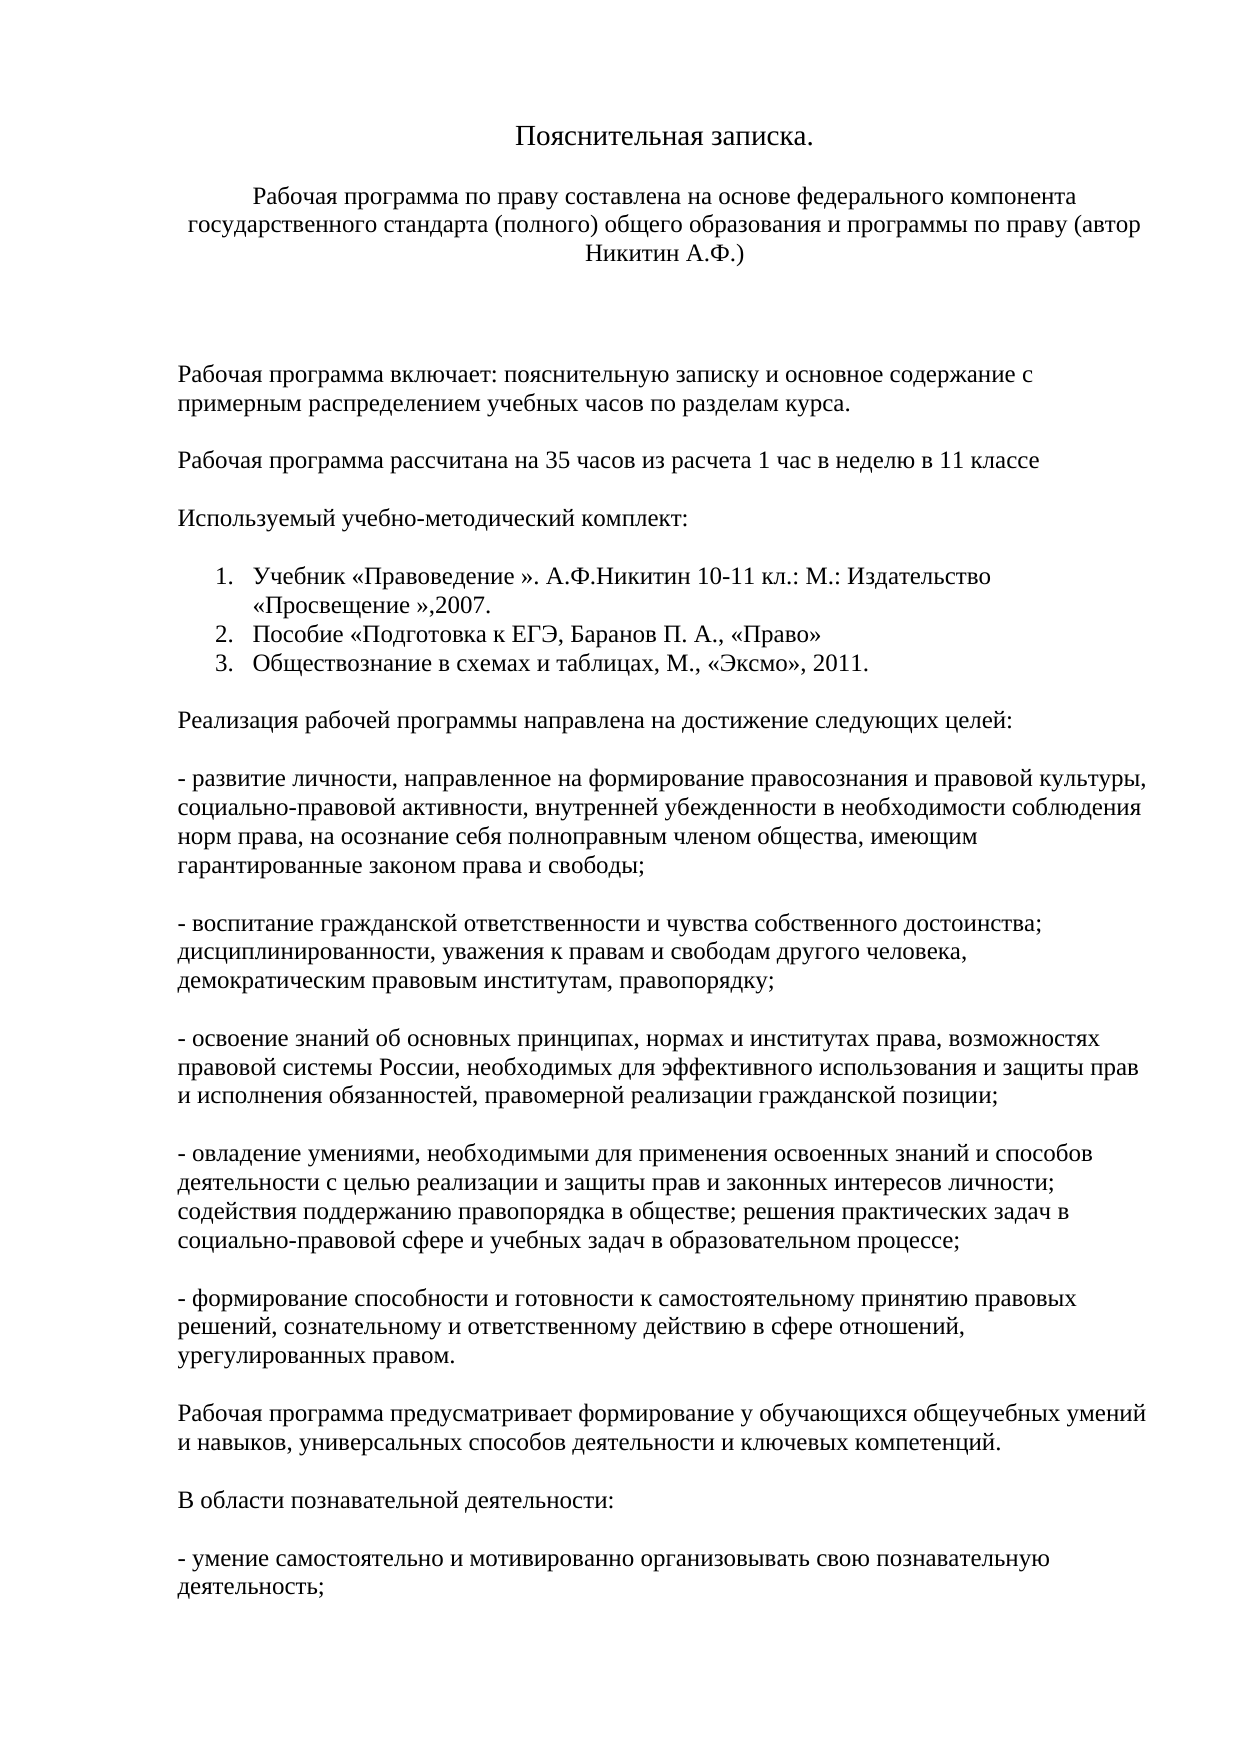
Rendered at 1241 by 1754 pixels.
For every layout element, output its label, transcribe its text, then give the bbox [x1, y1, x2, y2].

text - умение самостоятельно и мотивированно организовывать свою познавательную деятельность; [177, 1543, 1152, 1600]
text Пояснительная записка. [177, 118, 1152, 152]
text - овладение умениями, необходимыми для применения освоенных знаний и способов деятельности с целью реализации и защиты прав и законных интересов личности; содействия поддержанию правопорядка в обществе; решения практических задач в социально-правовой сфере и учебных задач в образовательном процессе; [177, 1138, 1152, 1253]
text Рабочая программа включает: пояснительную записку и основное содержание с примерным распределением учебных часов по разделам курса. [177, 359, 1152, 416]
text Рабочая программа предусматривает формирование у обучающихся общеучебных умений и навыков, универсальных способов деятельности и ключевых компетенций. [177, 1398, 1152, 1456]
text Используемый учебно-методический комплект: [177, 503, 1152, 532]
text Рабочая программа рассчитана на 35 часов из расчета 1 час в неделю в 11 классе [177, 446, 1152, 474]
list Учебник «Правоведение ». А.Ф.Никитин 10-11 кл.: М.: Издательство «Просвещение »,2007. [215, 561, 1152, 619]
text - освоение знаний об основных принципах, нормах и институтах права, возможностях правовой системы России, необходимых для эффективного использования и защиты прав и исполнения обязанностей, правомерной реализации гражданской позиции; [177, 1023, 1152, 1109]
text Рабочая программа по праву составлена на основе федерального компонента государственного стандарта (полного) общего образования и программы по праву (автор Никитин А.Ф.) [177, 181, 1152, 267]
text Реализация рабочей программы направлена на достижение следующих целей: [177, 706, 1152, 734]
text В области познавательной деятельности: [177, 1485, 1152, 1513]
list Обществознание в схемах и таблицах, М., «Эксмо», 2011. [215, 648, 1152, 676]
list Пособие «Подготовка к ЕГЭ, Баранов П. А., «Право» [215, 619, 1152, 648]
text - формирование способности и готовности к самостоятельному принятию правовых решений, сознательному и ответственному действию в сфере отношений, урегулированных правом. [177, 1283, 1152, 1369]
text - воспитание гражданской ответственности и чувства собственного достоинства; дисциплинированности, уважения к правам и свободам другого человека, демократическим правовым институтам, правопорядку; [177, 908, 1152, 994]
text - развитие личности, направленное на формирование правосознания и правовой культуры, социально-правовой активности, внутренней убежденности в необходимости соблюдения норм права, на осознание себя полноправным членом общества, имеющим гарантированные законом права и свободы; [177, 763, 1152, 878]
